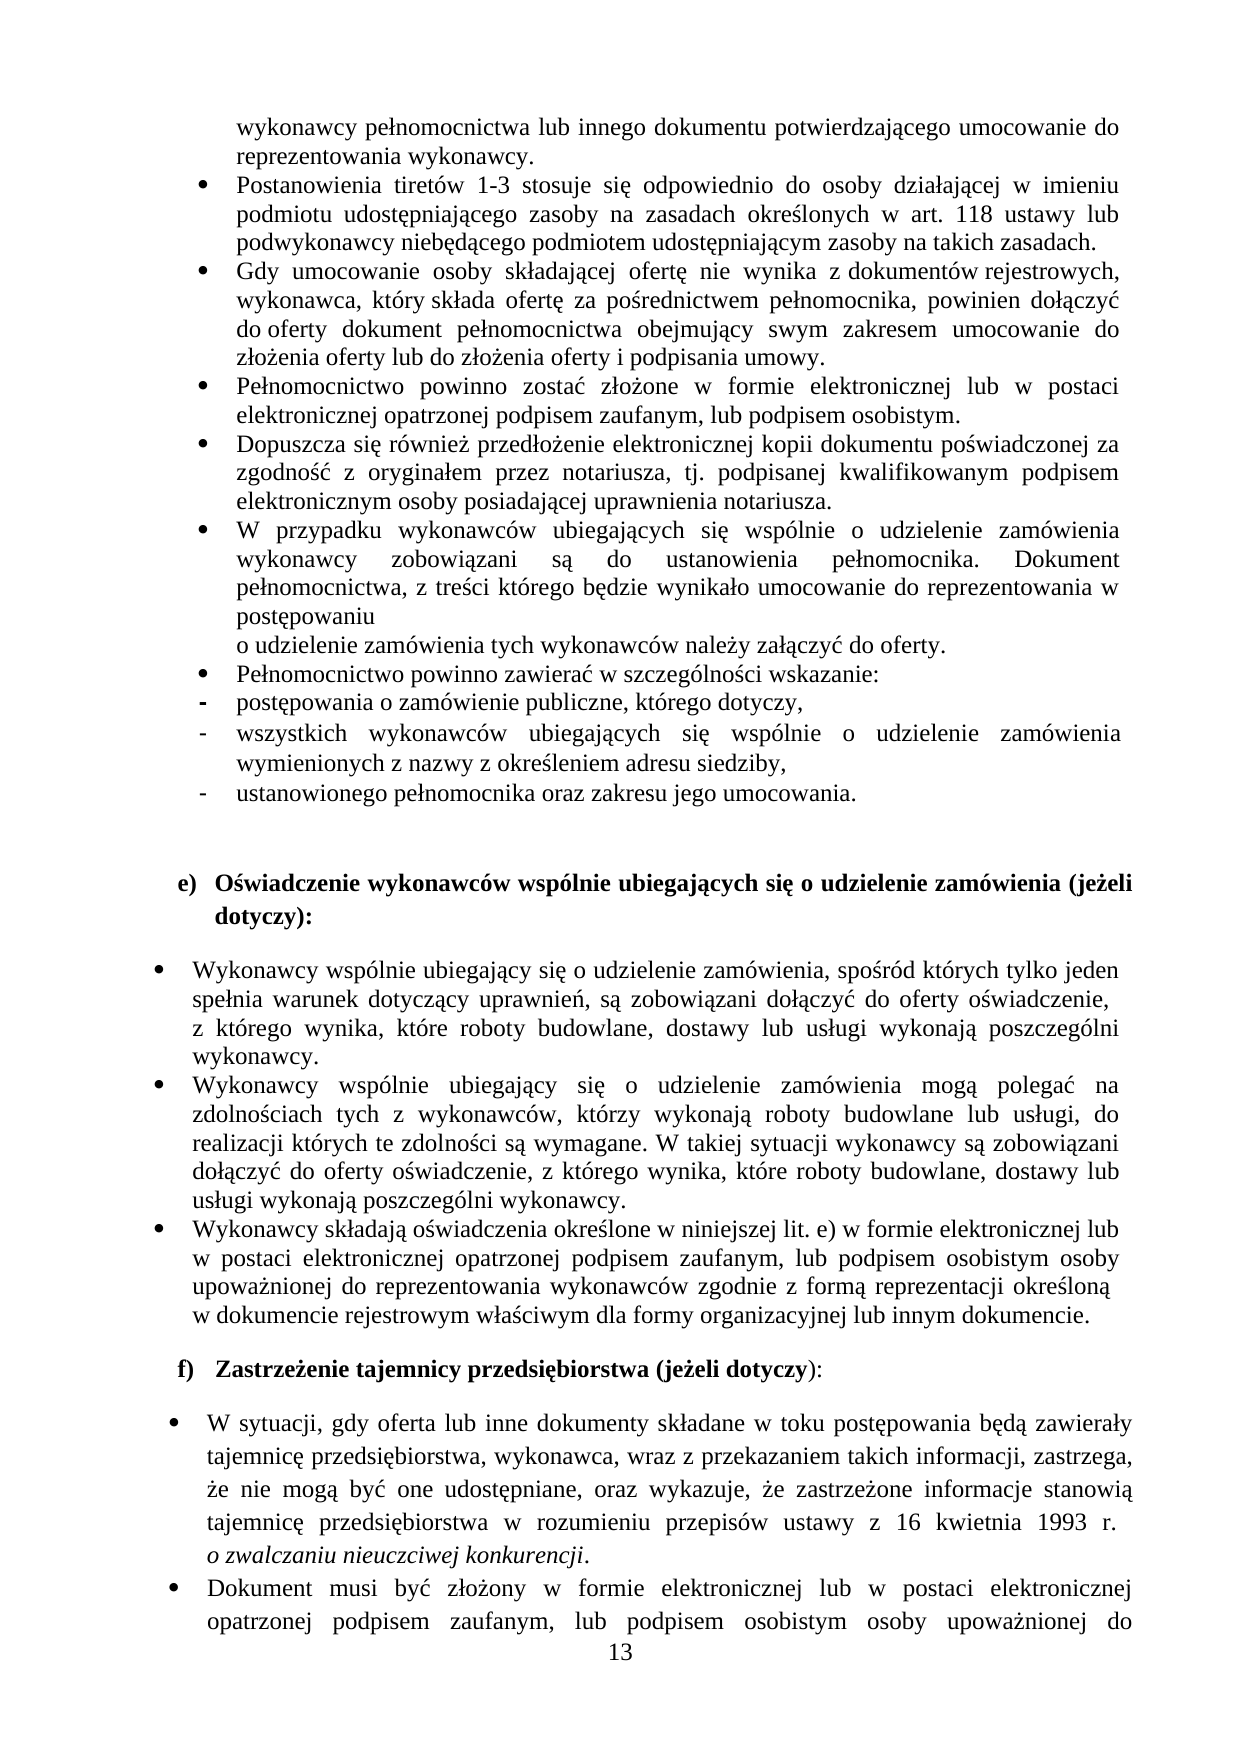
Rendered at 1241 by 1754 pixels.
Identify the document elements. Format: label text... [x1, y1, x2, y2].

list Pełnomocnictwo powinno zawierać w szczególności wskazanie: [199, 659, 1120, 687]
list Wykonawcy wspólnie ubiegający się o udzielenie zamówienia mogą polegać na zdolnościach tych z wykonawców, którzy wykonają roboty budowlane lub usługi, do realizacji których te zdolności są wymagane. W takiej sytuacji wykonawcy są zobowiązani dołączyć do oferty oświadczenie, z którego wynika, które roboty budowlane, dostawy lub usługi wykonają poszczególni wykonawcy. [154, 1070, 1120, 1214]
list W przypadku wykonawców ubiegających się wspólnie o udzielenie zamówienia wykonawcy zobowiązani są do ustanowienia pełnomocnika. Dokument pełnomocnictwa, z treści którego będzie wynikało umocowanie do reprezentowania w postępowaniu o udzielenie zamówienia tych wykonawców należy załączyć do oferty. [199, 515, 1120, 659]
list Postanowienia tiretów 1-3 stosuje się odpowiednio do osoby działającej w imieniu podmiotu udostępniającego zasoby na zasadach określonych w art. 118 ustawy lub podwykonawcy niebędącego podmiotem udostępniającym zasoby na takich zasadach. [199, 170, 1120, 256]
list W sytuacji, gdy oferta lub inne dokumenty składane w toku postępowania będą zawierały tajemnicę przedsiębiorstwa, wykonawca, wraz z przekazaniem takich informacji, zastrzega, że nie mogą być one udostępniane, oraz wykazuje, że zastrzeżone informacje stanowią tajemnicę przedsiębiorstwa w rozumieniu przepisów ustawy z 16 kwietnia 1993 r. o zwalczaniu nieuczciwej konkurencji. [169, 1408, 1133, 1568]
list Dopuszcza się również przedłożenie elektronicznej kopii dokumentu poświadczonej za zgodność z oryginałem przez notariusza, tj. podpisanej kwalifikowanym podpisem elektronicznym osoby posiadającej uprawnienia notariusza. [199, 429, 1120, 515]
list Oświadczenie wykonawców wspólnie ubiegających się o udzielenie zamówienia (jeżeli dotyczy): [177, 868, 1133, 930]
list Pełnomocnictwo powinno zostać złożone w formie elektronicznej lub w postaci elektronicznej opatrzonej podpisem zaufanym, lub podpisem osobistym. [199, 371, 1120, 429]
list Wykonawcy wspólnie ubiegający się o udzielenie zamówienia, spośród których tylko jeden spełnia warunek dotyczący uprawnień, są zobowiązani dołączyć do oferty oświadczenie, z którego wynika, które roboty budowlane, dostawy lub usługi wykonają poszczególni wykonawcy. [154, 955, 1120, 1070]
list wszystkich wykonawców ubiegających się wspólnie o udzielenie zamówienia wymienionych z nazwy z określeniem adresu siedziby, [199, 718, 1122, 777]
list Gdy umocowanie osoby składającej ofertę nie wynika z dokumentów rejestrowych, wykonawca, który składa ofertę za pośrednictwem pełnomocnika, powinien dołączyć do oferty dokument pełnomocnictwa obejmujący swym zakresem umocowanie do złożenia oferty lub do złożenia oferty i podpisania umowy. [199, 256, 1120, 371]
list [199, 112, 1120, 170]
list ustanowionego pełnomocnika oraz zakresu jego umocowania. [199, 778, 1122, 807]
list Zastrzeżenie tajemnicy przedsiębiorstwa (jeżeli dotyczy): [177, 1354, 1133, 1383]
list Wykonawcy składają oświadczenia określone w niniejszej lit. e) w formie elektronicznej lub w postaci elektronicznej opatrzonej podpisem zaufanym, lub podpisem osobistym osoby upoważnionej do reprezentowania wykonawców zgodnie z formą reprezentacji określoną w dokumencie rejestrowym właściwym dla formy organizacyjnej lub innym dokumencie. [154, 1214, 1120, 1329]
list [169, 1573, 1133, 1634]
list postępowania o zamówienie publiczne, którego dotyczy, [199, 687, 1122, 716]
